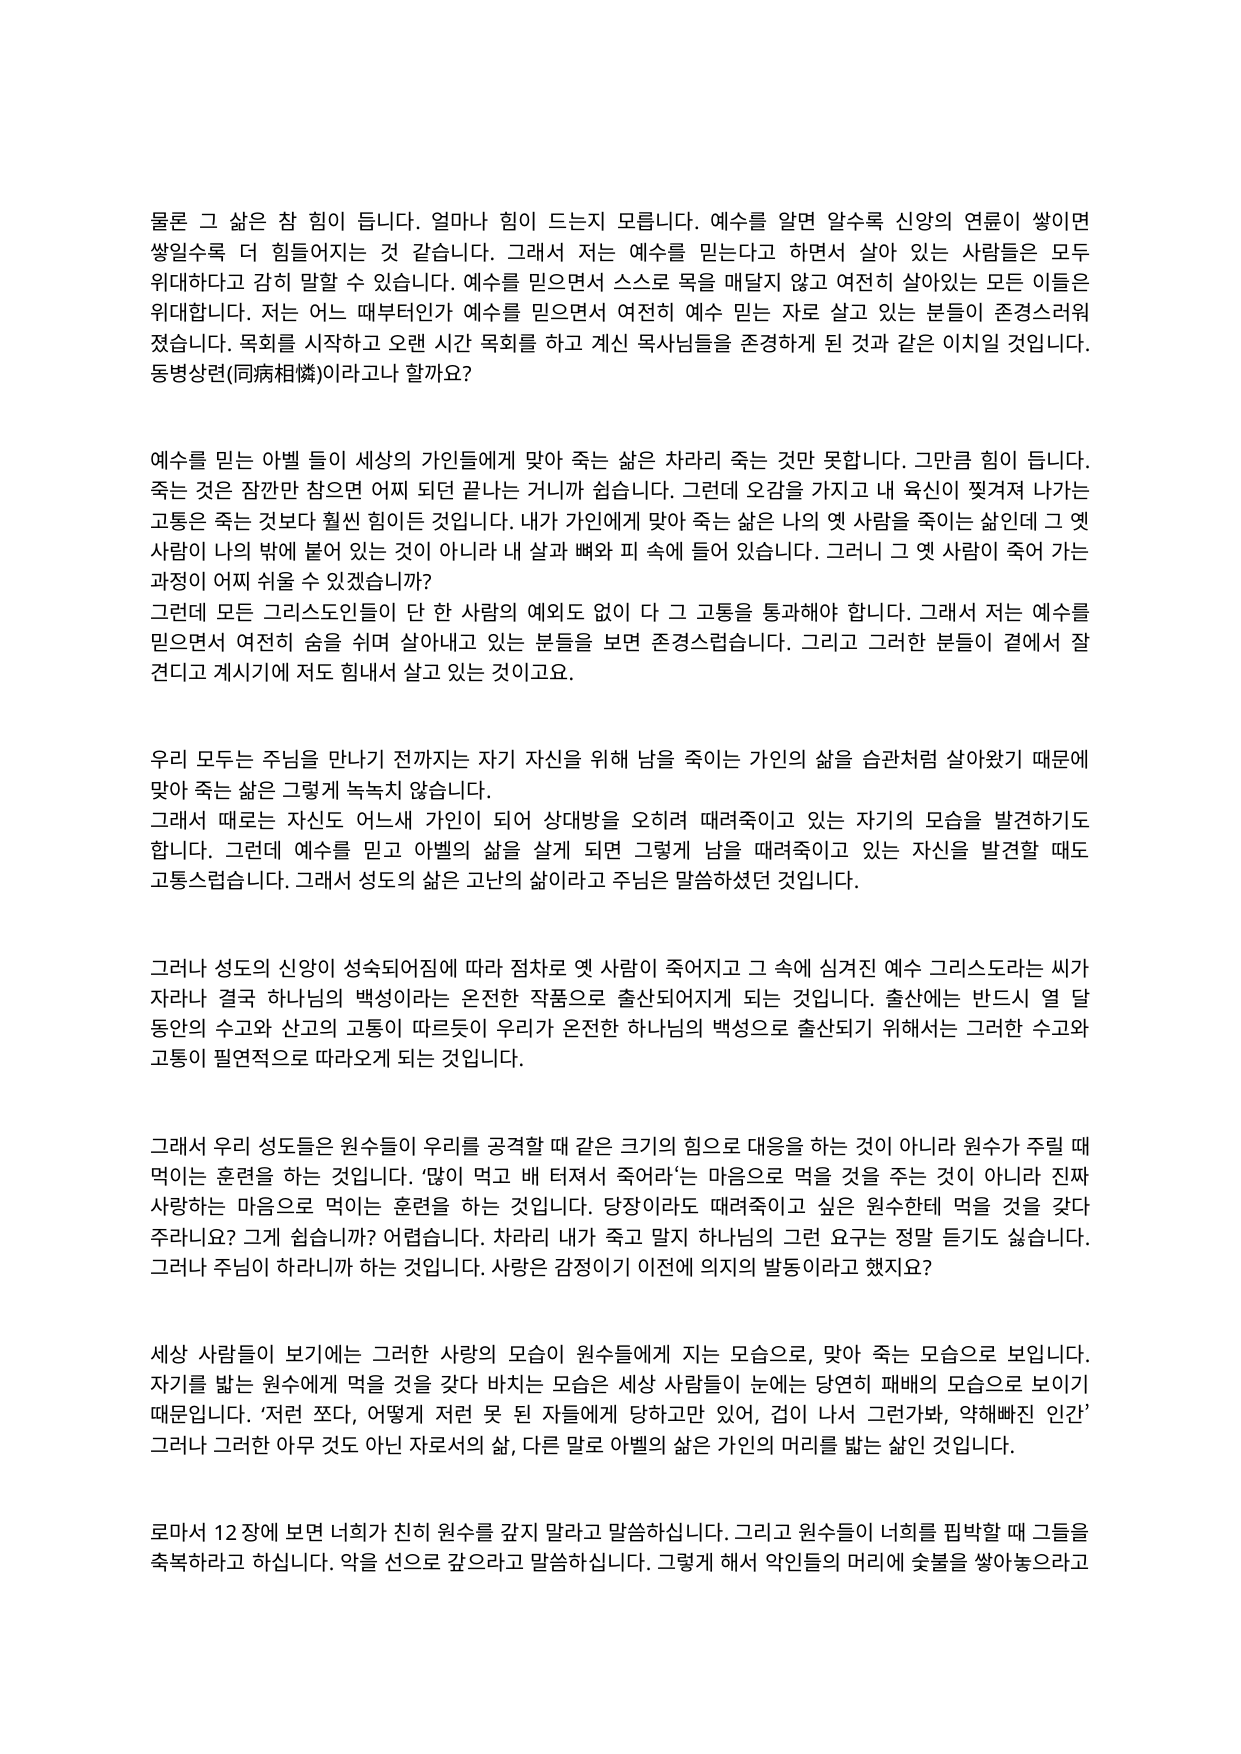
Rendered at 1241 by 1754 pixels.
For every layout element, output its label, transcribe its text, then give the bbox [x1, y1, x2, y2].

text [150, 1516, 1090, 1577]
text 그런데 모든 그리스도인들이 단 한 사람의 예외도 없이 다 그 고통을 통과해야 합니다. 그래서 저는 예수를 믿으면서 여전히 숨을 쉬며 살아내고 있는 분들을 보면 존경스럽습니다. 그리고 그러한 분들이 곁에서 잘 견디고 계시기에 저도 힘내서 살고 있는 것이고요. [150, 596, 1090, 687]
text 물론 그 삶은 참 힘이 듭니다. 얼마나 힘이 드는지 모릅니다. 예수를 알면 알수록 신앙의 연륜이 쌓이면 쌓일수록 더 힘들어지는 것 같습니다. 그래서 저는 예수를 믿는다고 하면서 살아 있는 사람들은 모두 위대하다고 감히 말할 수 있습니다. 예수를 믿으면서 스스로 목을 매달지 않고 여전히 살아있는 모든 이들은 위대합니다. 저는 어느 때부터인가 예수를 믿으면서 여전히 예수 믿는 자로 살고 있는 분들이 존경스러워 졌습니다. 목회를 시작하고 오랜 시간 목회를 하고 계신 목사님들을 존경하게 된 것과 같은 이치일 것입니다. 동병상련(同病相憐)이라고나 할까요? [150, 206, 1090, 387]
text 세상 사람들이 보기에는 그러한 사랑의 모습이 원수들에게 지는 모습으로, 맞아 죽는 모습으로 보입니다. 자기를 밟는 원수에게 먹을 것을 갖다 바치는 모습은 세상 사람들이 눈에는 당연히 패배의 모습으로 보이기 때문입니다. ‘저런 쪼다, 어떻게 저런 못 된 자들에게 당하고만 있어, 겁이 나서 그런가봐, 약해빠진 인간’ 그러나 그러한 아무 것도 아닌 자로서의 삶, 다른 말로 아벨의 삶은 가인의 머리를 밟는 삶인 것입니다. [150, 1338, 1090, 1459]
text 그래서 때로는 자신도 어느새 가인이 되어 상대방을 오히려 때려죽이고 있는 자기의 모습을 발견하기도 합니다. 그런데 예수를 믿고 아벨의 삶을 살게 되면 그렇게 남을 때려죽이고 있는 자신을 발견할 때도 고통스럽습니다. 그래서 성도의 삶은 고난의 삶이라고 주님은 말씀하셨던 것입니다. [150, 804, 1090, 895]
text 예수를 믿는 아벨 들이 세상의 가인들에게 맞아 죽는 삶은 차라리 죽는 것만 못합니다. 그만큼 힘이 듭니다. 죽는 것은 잠깐만 참으면 어찌 되던 끝나는 거니까 쉽습니다. 그런데 오감을 가지고 내 육신이 찢겨져 나가는 고통은 죽는 것보다 훨씬 힘이든 것입니다. 내가 가인에게 맞아 죽는 삶은 나의 옛 사람을 죽이는 삶인데 그 옛 사람이 나의 밖에 붙어 있는 것이 아니라 내 살과 뼈와 피 속에 들어 있습니다. 그러니 그 옛 사람이 죽어 가는 과정이 어찌 쉬울 수 있겠습니까? [150, 444, 1090, 596]
text 우리 모두는 주님을 만나기 전까지는 자기 자신을 위해 남을 죽이는 가인의 삶을 습관처럼 살아왔기 때문에 맞아 죽는 삶은 그렇게 녹녹치 않습니다. [150, 744, 1090, 804]
text 그래서 우리 성도들은 원수들이 우리를 공격할 때 같은 크기의 힘으로 대응을 하는 것이 아니라 원수가 주릴 때 먹이는 훈련을 하는 것입니다. ‘많이 먹고 배 터져서 죽어라‘는 마음으로 먹을 것을 주는 것이 아니라 진짜 사랑하는 마음으로 먹이는 훈련을 하는 것입니다. 당장이라도 때려죽이고 싶은 원수한테 먹을 것을 갖다 주라니요? 그게 쉽습니까? 어렵습니다. 차라리 내가 죽고 말지 하나님의 그런 요구는 정말 듣기도 싫습니다. 그러나 주님이 하라니까 하는 것입니다. 사랑은 감정이기 이전에 의지의 발동이라고 했지요? [150, 1130, 1090, 1281]
text 그러나 성도의 신앙이 성숙되어짐에 따라 점차로 옛 사람이 죽어지고 그 속에 심겨진 예수 그리스도라는 씨가 자라나 결국 하나님의 백성이라는 온전한 작품으로 출산되어지게 되는 것입니다. 출산에는 반드시 열 달 동안의 수고와 산고의 고통이 따르듯이 우리가 온전한 하나님의 백성으로 출산되기 위해서는 그러한 수고와 고통이 필연적으로 따라오게 되는 것입니다. [150, 952, 1090, 1073]
